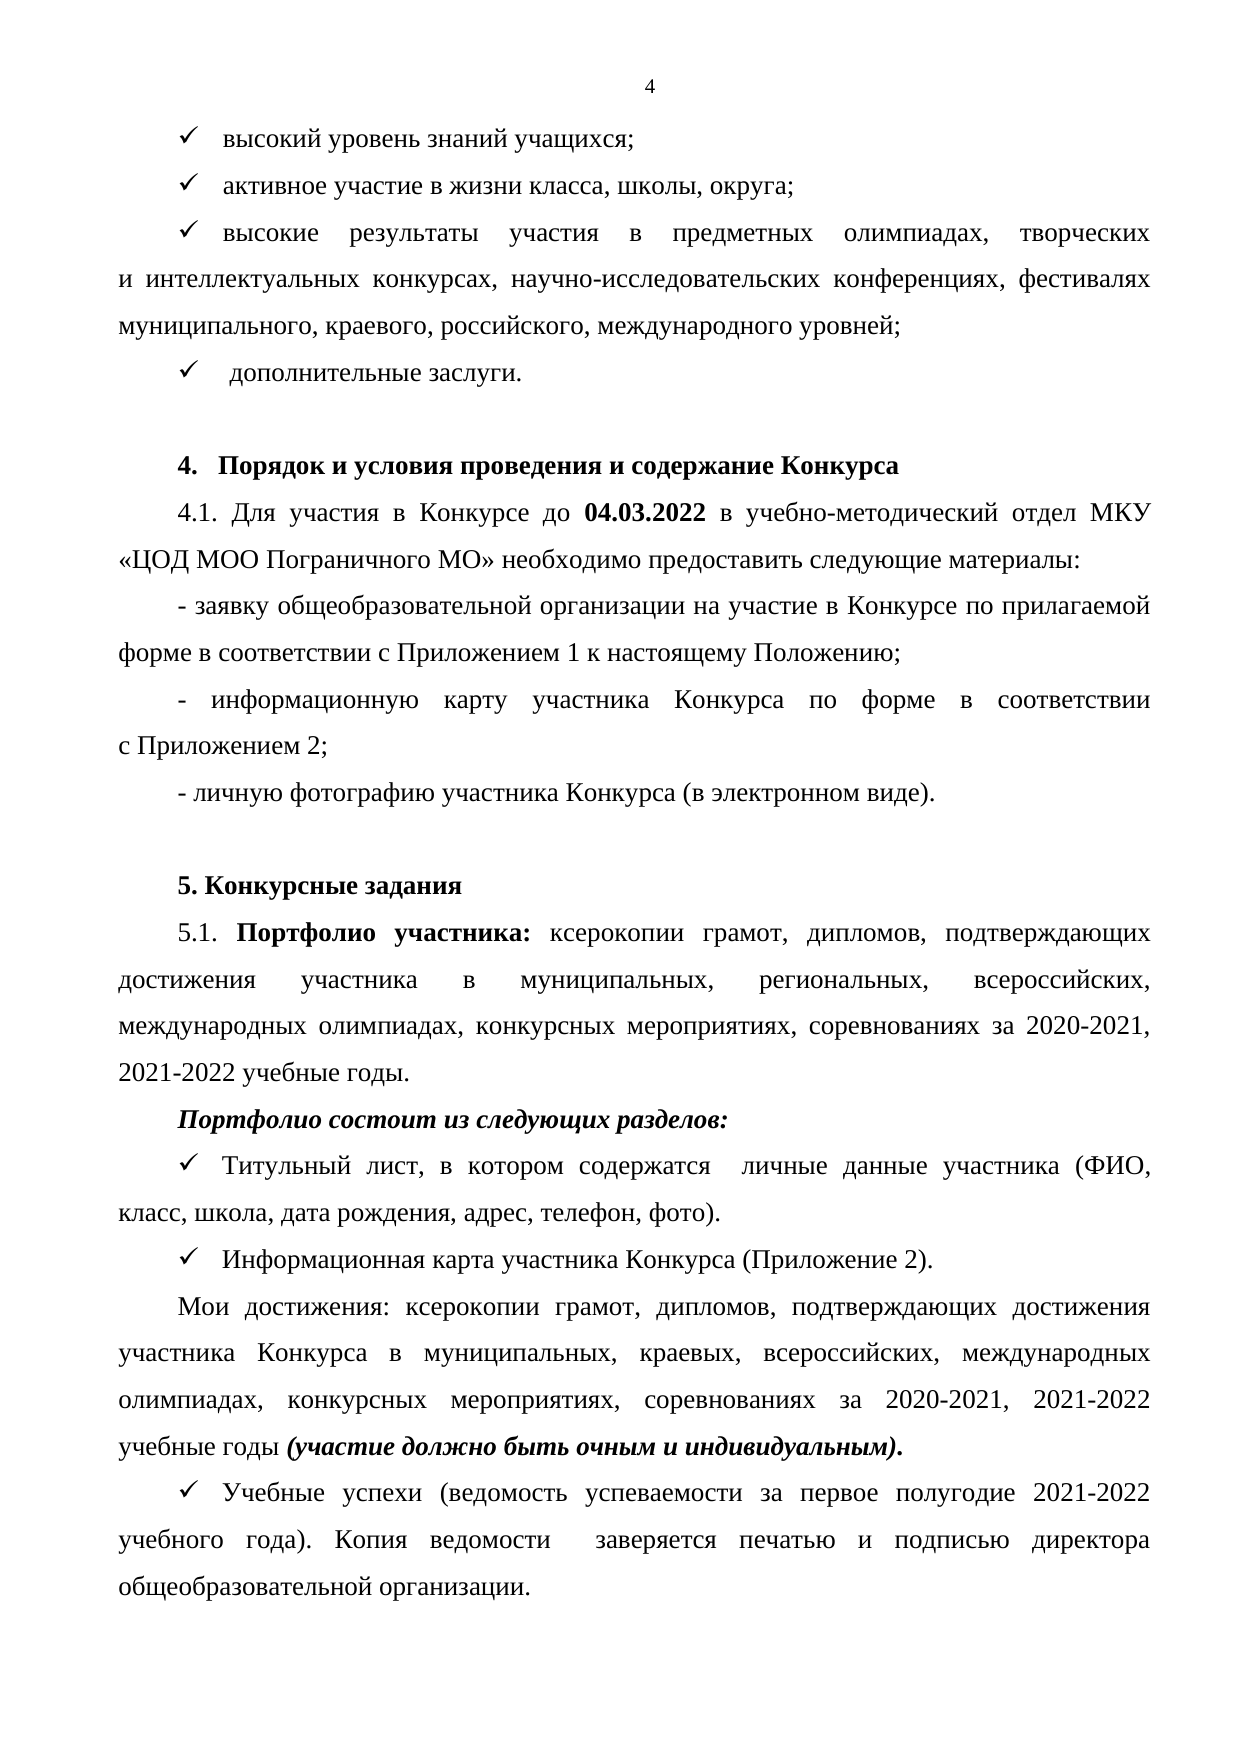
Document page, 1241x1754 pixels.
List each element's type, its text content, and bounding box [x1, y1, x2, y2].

text 5.1. Портфолио участника: ксерокопии грамот, дипломов, подтверждающих достижения участника в муниципальных, региональных, всероссийских, международных олимпиадах, конкурсных мероприятиях, соревнованиях за 2020-2021, 2021-2022 учебные годы. [118, 916, 1152, 1087]
list Информационная карта участника Конкурса (Приложение 2). [118, 1243, 1152, 1274]
list активное участие в жизни класса, школы, округа; [118, 169, 1152, 200]
text - личную фотографию участника Конкурса (в электронном виде). [118, 776, 1152, 807]
text Портфолио состоит из следующих разделов: [118, 1103, 1152, 1134]
text - заявку общеобразовательной организации на участие в Конкурсе по прилагаемой форме в соответствии с Приложением 1 к настоящему Положению; [118, 589, 1152, 667]
list дополнительные заслуги. [118, 356, 1152, 387]
list высокий уровень знаний учащихся; [118, 122, 1152, 153]
list Учебные успехи (ведомость успеваемости за первое полугодие 2021-2022 учебного года). Копия ведомости заверяется печатью и подписью директора общеобразовательной организации. [118, 1476, 1152, 1601]
text Мои достижения: ксерокопии грамот, дипломов, подтверждающих достижения участника Конкурса в муниципальных, краевых, всероссийских, международных олимпиадах, конкурсных мероприятиях, соревнованиях за 2020-2021, 2021-2022 учебные годы (участие должно быть очным и индивидуальным). [118, 1290, 1152, 1461]
text 4.1. Для участия в Конкурсе до 04.03.2022 в учебно-методический отдел МКУ «ЦОД МОО Пограничного МО» необходимо предоставить следующие материалы: [118, 496, 1152, 574]
text 4. Порядок и условия проведения и содержание Конкурса [118, 449, 1152, 481]
list Титульный лист, в котором содержатся личные данные участника (ФИО, класс, школа, дата рождения, адрес, телефон, фото). [118, 1149, 1152, 1227]
list высокие результаты участия в предметных олимпиадах, творческих и интеллектуальных конкурсах, научно-исследовательских конференциях, фестивалях муниципального, краевого, российского, международного уровней; [118, 216, 1152, 340]
text - информационную карту участника Конкурса по форме в соответствии с Приложением 2; [118, 683, 1152, 761]
text 5. Конкурсные задания [118, 869, 1152, 901]
